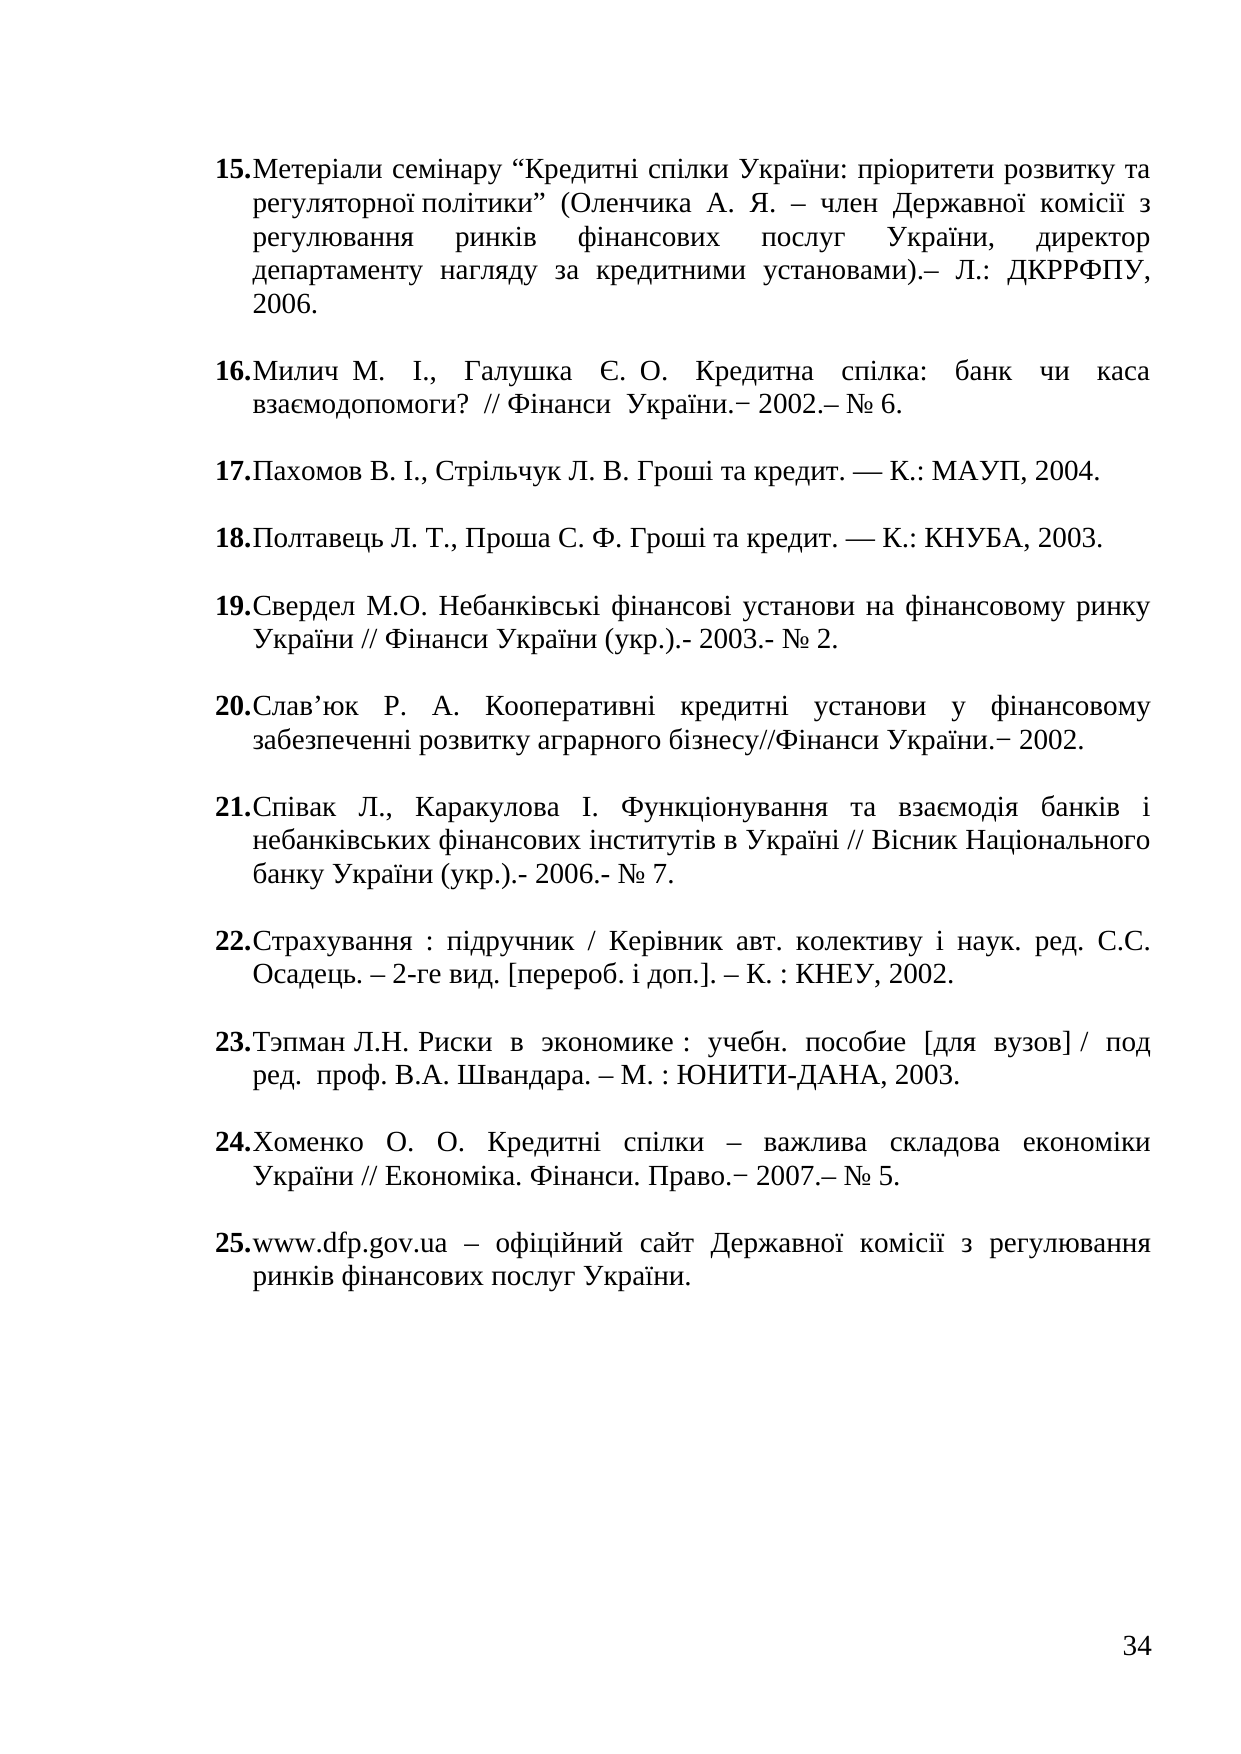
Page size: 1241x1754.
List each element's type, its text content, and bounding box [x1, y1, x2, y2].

list Полтавець Л. Т., Проша С. Ф. Гроші та кредит. — К.: КНУБА, 2003. [215, 521, 1152, 554]
list Страхування : підручник / Керівник авт. колективу і наук. ред. С.С. Осадець. – 2-ге вид. [перероб. і доп.]. – К. : КНЕУ, 2002. [215, 923, 1152, 990]
list Хоменко О. О. Кредитні спілки – важлива складова економіки України // Економіка. Фінанси. Право.− 2007.– № 5. [215, 1124, 1152, 1191]
list Тэпман Л.Н. Риски в экономике : учебн. пособие [для вузов] / под ред. проф. В.А. Швандара. – М. : ЮНИТИ-ДАНА, 2003. [215, 1024, 1152, 1091]
list Співак Л., Каракулова І. Функціонування та взаємодія банків і небанківських фінансових інститутів в Україні // Вісник Національного банку України (укр.).- 2006.- № 7. [215, 789, 1152, 889]
list Слав’юк Р. А. Кооперативні кредитні установи у фінансовому забезпеченні розвитку аграрного бізнесу//Фінанси України.− 2002. [215, 688, 1152, 755]
list Милич М. І., Галушка Є. О. Кредитна спілка: банк чи каса взаємодопомоги? // Фінанси України.− 2002.– № 6. [215, 353, 1152, 420]
list Пахомов В. І., Стрільчук Л. В. Гроші та кредит. — К.: МАУП, 2004. [215, 453, 1152, 487]
list Метеріали семінару “Кредитні спілки України: пріоритети розвитку та регуляторної політики” (Оленчика А. Я. – член Державної комісії з регулювання ринків фінансових послуг України, директор департаменту нагляду за кредитними установами).– Л.: ДКРРФПУ, 2006. [215, 152, 1152, 319]
list Свердел М.О. Небанківські фінансові установи на фінансовому ринку України // Фінанси України (укр.).- 2003.- № 2. [215, 588, 1152, 655]
list www.dfp.gov.ua – офіційний сайт Державної комісії з регулювання ринків фінансових послуг України. [215, 1225, 1152, 1292]
